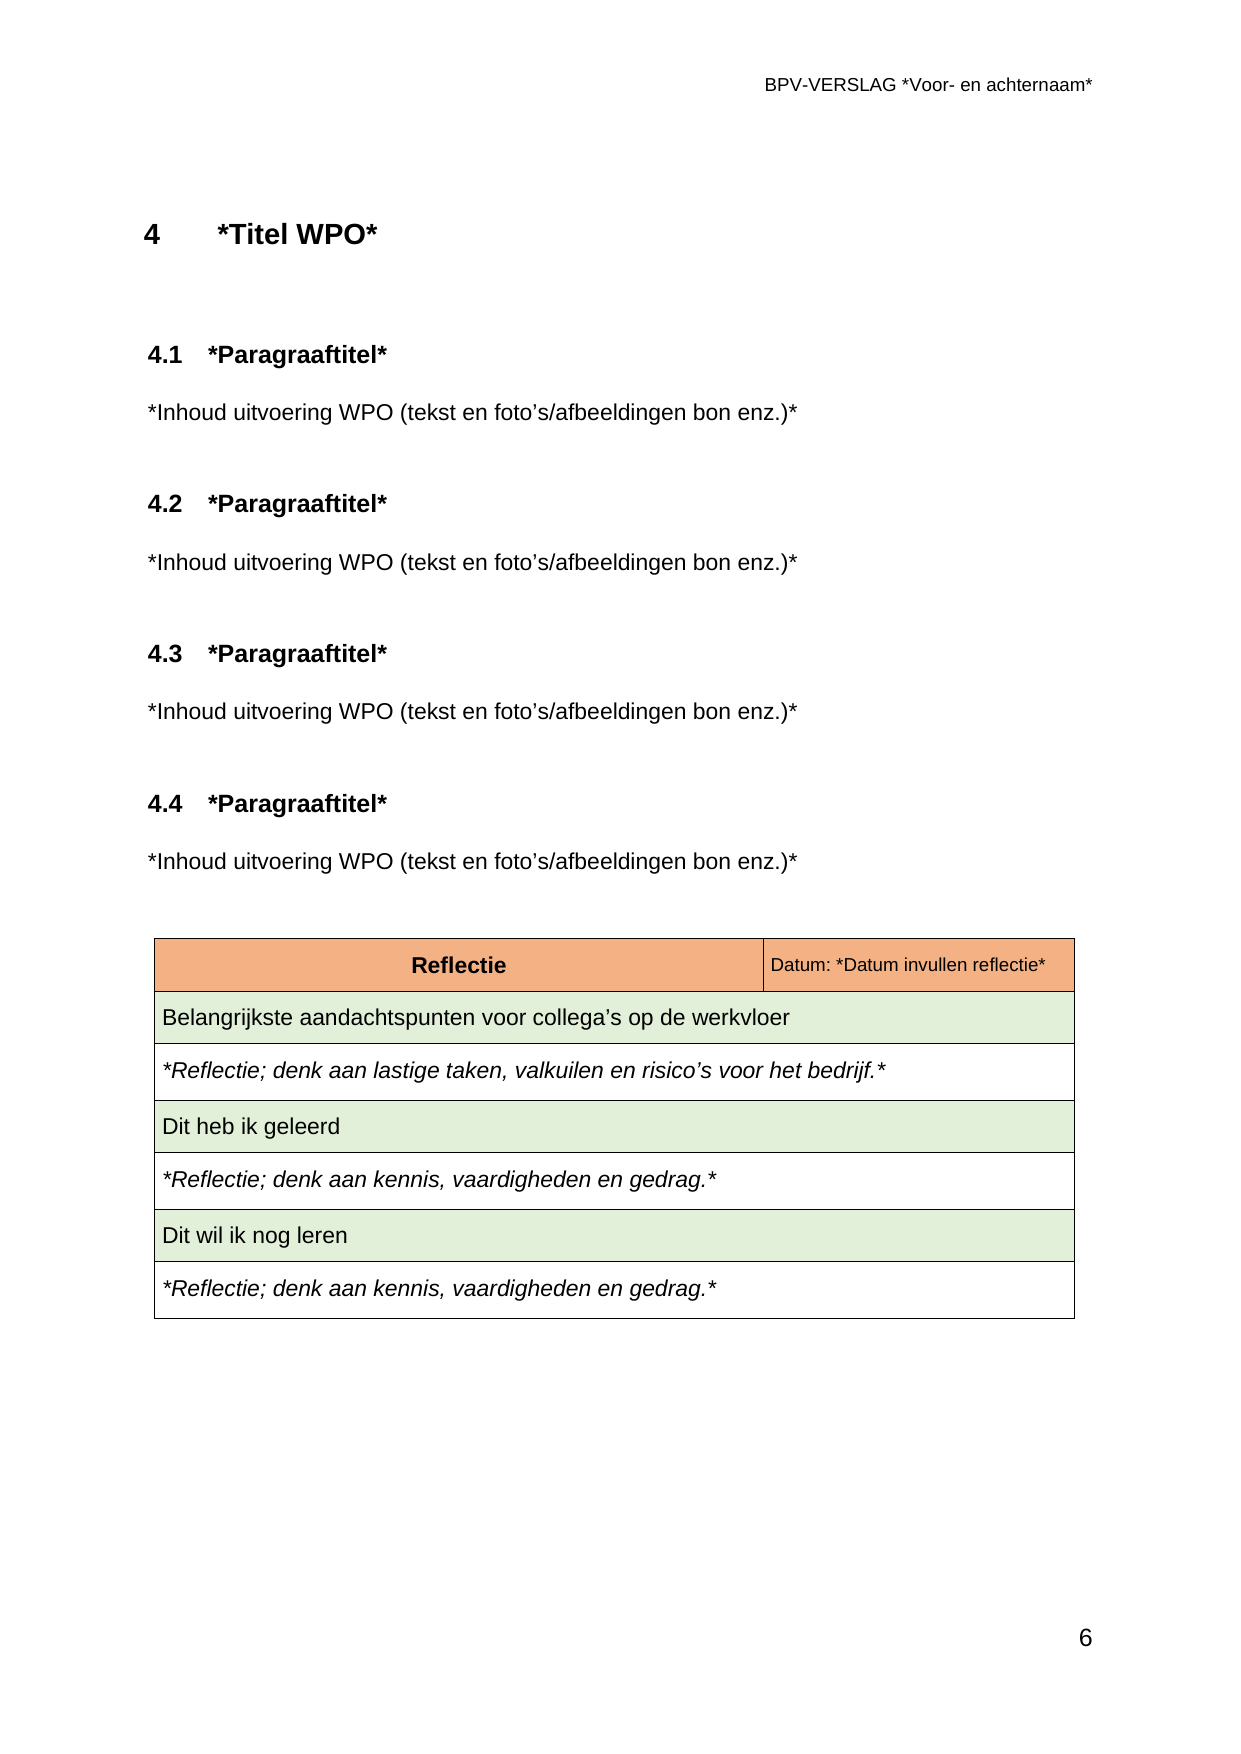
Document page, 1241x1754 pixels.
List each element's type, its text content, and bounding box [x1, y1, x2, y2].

table_cell *Reflectie; denk aan kennis, vaardigheden en gedrag.* [155, 1153, 1074, 1209]
table_cell Dit wil ik nog leren [155, 1210, 1074, 1261]
subtitle *Paragraaftitel* [148, 489, 1092, 518]
subtitle *Paragraaftitel* [148, 340, 1092, 369]
subtitle *Paragraaftitel* [148, 639, 1092, 668]
table_cell Dit heb ik geleerd [155, 1101, 1074, 1152]
table_header *Titel WPO* [133, 192, 1078, 340]
text *Inhoud uitvoering WPO (tekst en foto’s/afbeeldingen bon enz.)* [148, 548, 1066, 575]
table_header Reflectie [155, 939, 763, 991]
table_cell *Reflectie; denk aan kennis, vaardigheden en gedrag.* [155, 1262, 1074, 1318]
text *Inhoud uitvoering WPO (tekst en foto’s/afbeeldingen bon enz.)* [148, 698, 1066, 724]
table_cell Belangrijkste aandachtspunten voor collega’s op de werkvloer [155, 992, 1074, 1043]
text *Inhoud uitvoering WPO (tekst en foto’s/afbeeldingen bon enz.)* [148, 399, 1066, 425]
text *Inhoud uitvoering WPO (tekst en foto’s/afbeeldingen bon enz.)* [148, 848, 1066, 874]
table_cell *Reflectie; denk aan lastige taken, valkuilen en risico’s voor het bedrijf.* [155, 1044, 1074, 1100]
table_header Datum: *Datum invullen reflectie* [764, 939, 1074, 991]
subtitle *Paragraaftitel* [148, 789, 1092, 817]
